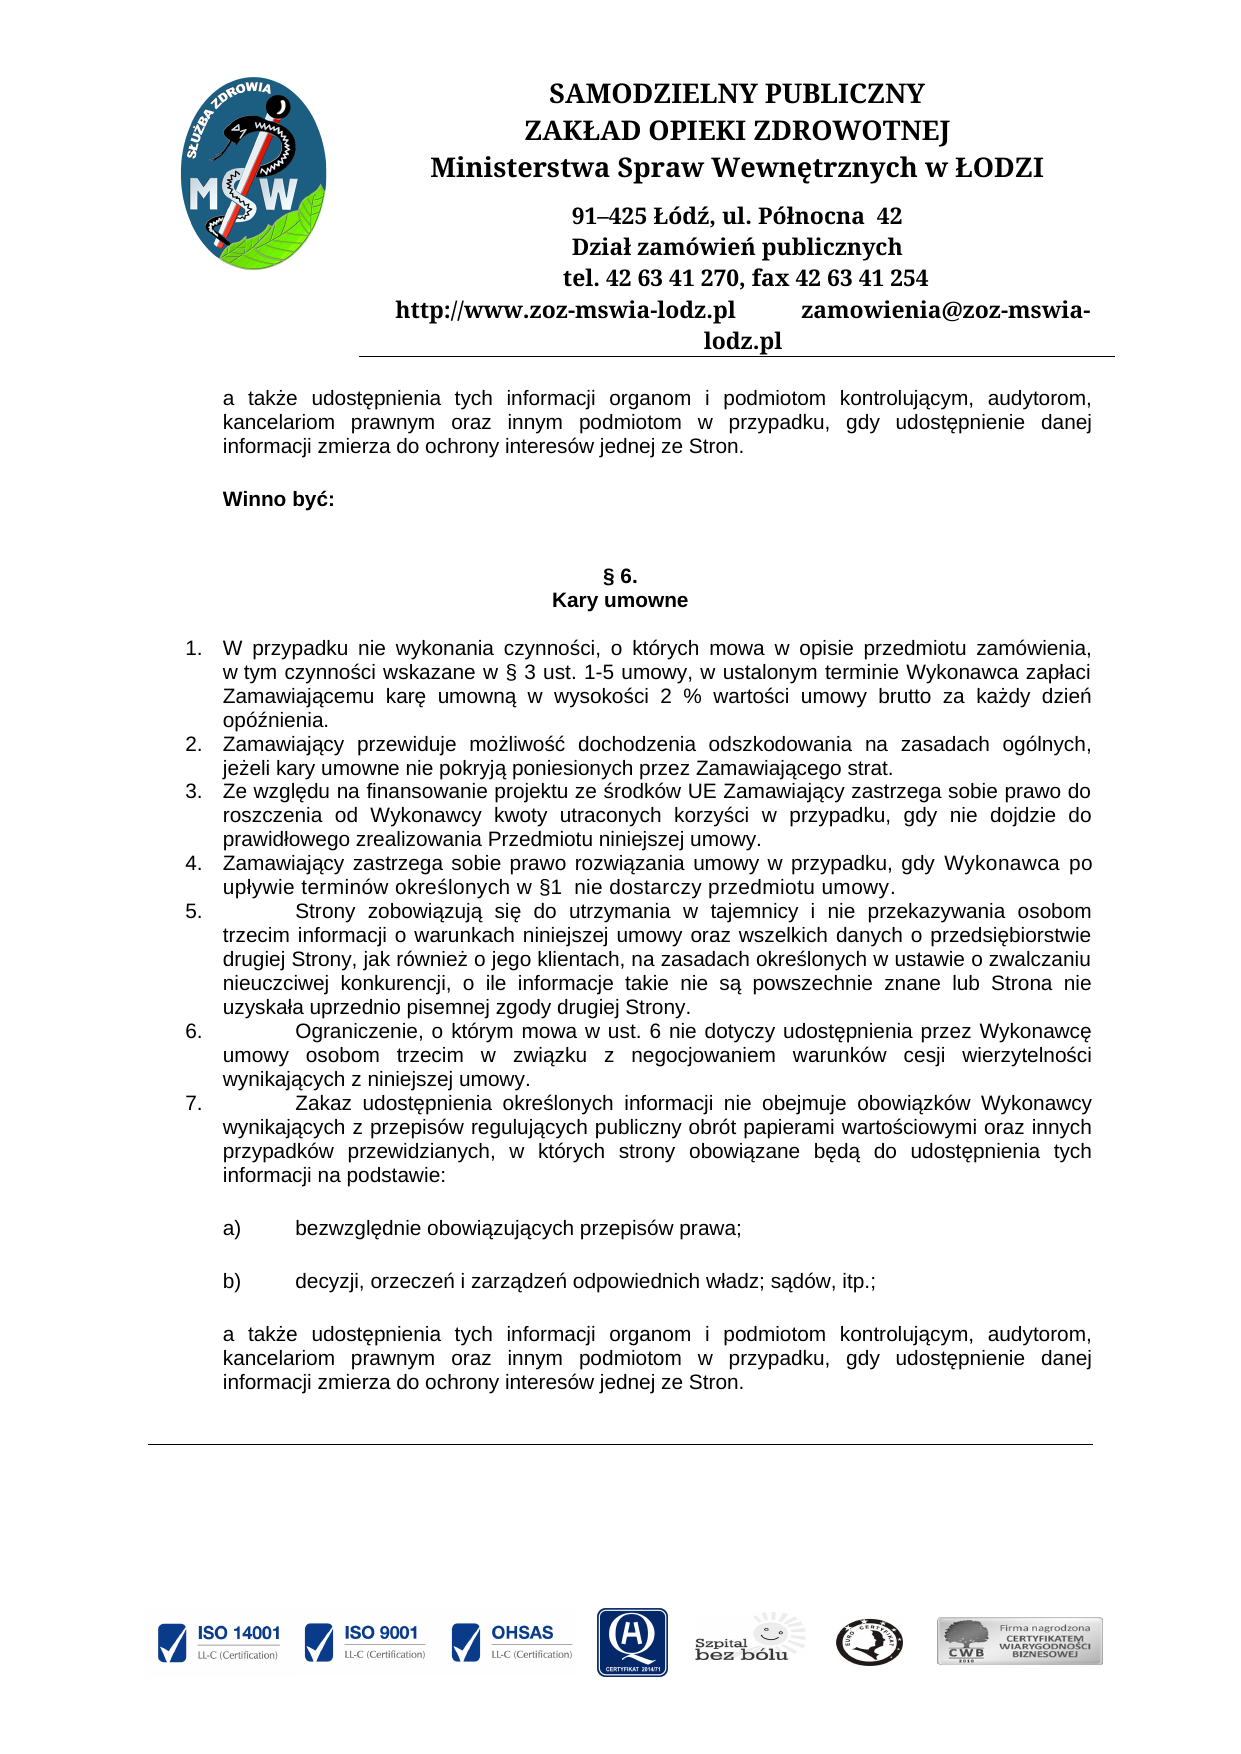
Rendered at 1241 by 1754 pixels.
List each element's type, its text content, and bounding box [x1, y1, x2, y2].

text a także udostępnienia tych informacji organom i podmiotom kontrolującym, audytorom, kancelariom prawnym oraz innym podmiotom w przypadku, gdy udostępnienie danej informacji zmierza do ochrony interesów jednej ze Stron. [223, 1322, 1093, 1394]
picture [937, 1617, 1103, 1665]
list Ze względu na finansowanie projektu ze środków UE Zamawiający zastrzega sobie prawo do roszczenia od Wykonawcy kwoty utraconych korzyści w przypadku, gdy nie dojdzie do prawidłowego zrealizowania Przedmiotu niniejszej umowy. [185, 779, 1093, 851]
list Zakaz udostępnienia określonych informacji nie obejmuje obowiązków Wykonawcy wynikających z przepisów regulujących publiczny obrót papierami wartościowymi oraz innych przypadków przewidzianych, w których strony obowiązane będą do udostępnienia tych informacji na podstawie: [185, 1091, 1093, 1187]
text Kary umowne [148, 588, 1093, 612]
picture [695, 1612, 806, 1660]
picture [597, 1608, 668, 1677]
list Ograniczenie, o którym mowa w ust. 6 nie dotyczy udostępnienia przez Wykonawcę umowy osobom trzecim w związku z negocjowaniem warunków cesji wierzytelności wynikających z niniejszej umowy. [185, 1019, 1093, 1091]
list W przypadku nie wykonania czynności, o których mowa w opisie przedmiotu zamówienia, w tym czynności wskazane w § 3 ust. 1-5 umowy, w ustalonym terminie Wykonawca zapłaci Zamawiającemu karę umowną w wysokości 2 % wartości umowy brutto za każdy dzień opóźnienia. [185, 636, 1093, 731]
text a) bezwzględnie obowiązujących przepisów prawa; [223, 1216, 1093, 1240]
list Strony zobowiązują się do utrzymania w tajemnicy i nie przekazywania osobom trzecim informacji o warunkach niniejszej umowy oraz wszelkich danych o przedsiębiorstwie drugiej Strony, jak również o jego klientach, na zasadach określonych w ustawie o zwalczaniu nieuczciwej konkurencji, o ile informacje takie nie są powszechnie znane lub Strona nie uzyskała uprzednio pisemnej zgody drugiej Strony. [185, 899, 1093, 1019]
text § 6. [148, 564, 1093, 588]
text Winno być: [223, 487, 1093, 511]
list Zamawiający przewiduje możliwość dochodzenia odszkodowania na zasadach ogólnych, jeżeli kary umowne nie pokryją poniesionych przez Zamawiającego strat. [185, 731, 1093, 779]
list Zamawiający zastrzega sobie prawo rozwiązania umowy w przypadku, gdy Wykonawca po upływie terminów określonych w §1 nie dostarczy przedmiotu umowy. [185, 851, 1093, 899]
picture [836, 1618, 903, 1666]
picture [179, 75, 328, 273]
text b) decyzji, orzeczeń i zarządzeń odpowiednich władz; sądów, itp.; [223, 1269, 1093, 1293]
picture [145, 1608, 576, 1677]
text a także udostępnienia tych informacji organom i podmiotom kontrolującym, audytorom, kancelariom prawnym oraz innym podmiotom w przypadku, gdy udostępnienie danej informacji zmierza do ochrony interesów jednej ze Stron. [223, 386, 1093, 457]
